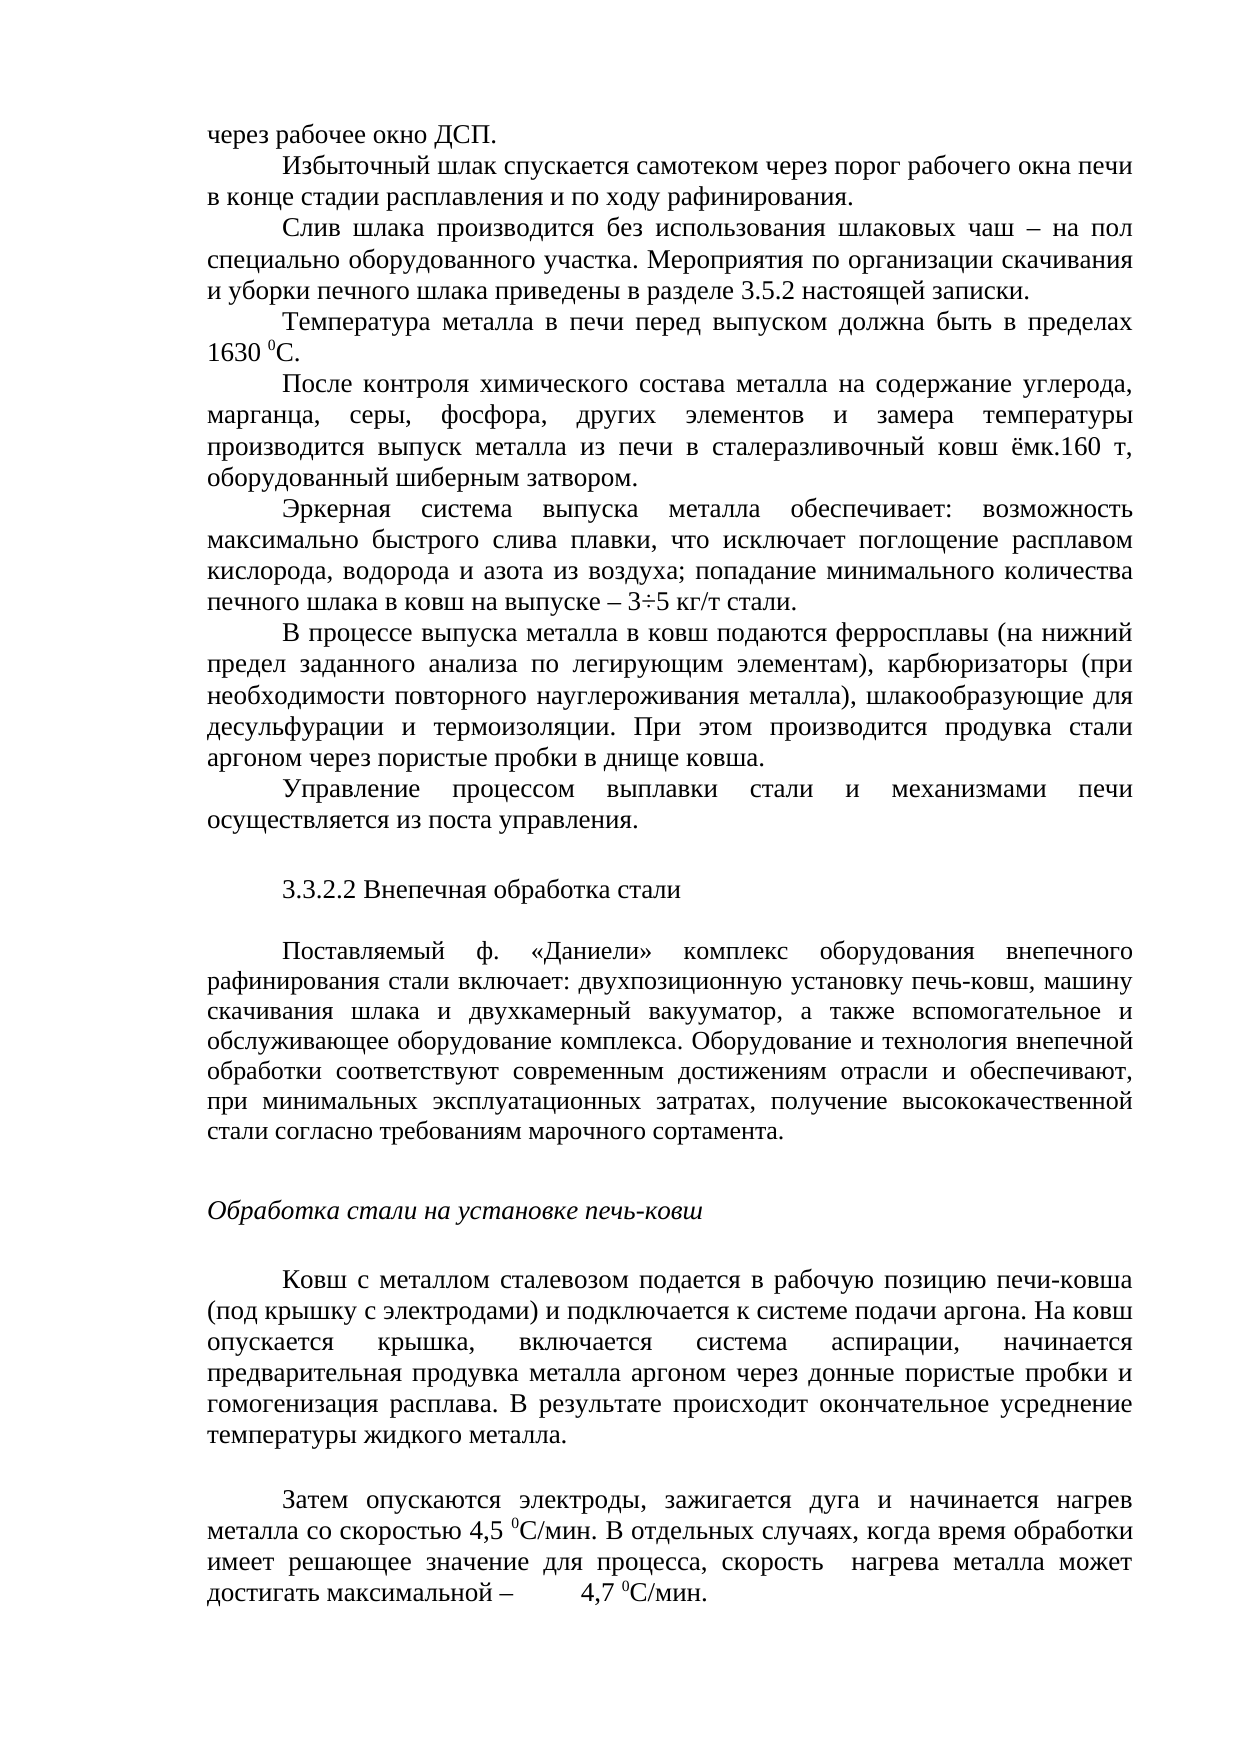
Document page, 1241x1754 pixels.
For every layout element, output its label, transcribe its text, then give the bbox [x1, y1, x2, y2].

subtitle Обработка стали на установке печь-ковш [207, 1194, 1134, 1225]
text Эркерная система выпуска металла обеспечивает: возможность максимально быстрого слива плавки, что исключает поглощение расплавом кислорода, водорода и азота из воздуха; попадание минимального количества печного шлака в ковш на выпуске – 3÷5 кг/т стали. [207, 492, 1134, 616]
text Температура металла в печи перед выпуском должна быть в пределах 1630 0С. [207, 305, 1134, 367]
text В процессе выпуска металла в ковш подаются ферросплавы (на нижний предел заданного анализа по легирующим элементам), карбюризаторы (при необходимости повторного науглероживания металла), шлакообразующие для десульфурации и термоизоляции. При этом производится продувка стали аргоном через пористые пробки в днище ковша. [207, 616, 1134, 772]
text Ковш с металлом сталевозом подается в рабочую позицию печи-ковша (под крышку с электродами) и подключается к системе подачи аргона. На ковш опускается крышка, включается система аспирации, начинается предварительная продувка металла аргоном через донные пористые пробки и гомогенизация расплава. В результате происходит окончательное усреднение температуры жидкого металла. [207, 1263, 1134, 1449]
text 3.3.2.2 Внепечная обработка стали [207, 873, 1134, 904]
text Затем опускаются электроды, зажигается дуга и начинается нагрев металла со скоростью 4,5 0С/мин. В отдельных случаях, когда время обработки имеет решающее значение для процесса, скорость нагрева металла может достигать максимальной – 4,7 0С/мин. [207, 1483, 1134, 1608]
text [207, 118, 1134, 149]
text Управление процессом выплавки стали и механизмами печи осуществляется из поста управления. [207, 772, 1134, 834]
text Слив шлака производится без использования шлаковых чаш – на пол специально оборудованного участка. Мероприятия по организации скачивания и уборки печного шлака приведены в разделе 3.5.2 настоящей записки. [207, 212, 1134, 305]
text Поставляемый ф. «Даниели» комплекс оборудования внепечного рафинирования стали включает: двухпозиционную установку печь-ковш, машину скачивания шлака и двухкамерный вакууматор, а также вспомогательное и обслуживающее оборудование комплекса. Оборудование и технология внепечной обработки соответствуют современным достижениям отрасли и обеспечивают, при минимальных эксплуатационных затратах, получение высококачественной стали согласно требованиям марочного сортамента. [207, 935, 1134, 1145]
text Избыточный шлак спускается самотеком через порог рабочего окна печи в конце стадии расплавления и по ходу рафинирования. [207, 149, 1134, 212]
text После контроля химического состава металла на содержание углерода, марганца, серы, фосфора, других элементов и замера температуры производится выпуск металла из печи в сталеразливочный ковш ёмк.160 т, оборудованный шиберным затвором. [207, 367, 1134, 492]
